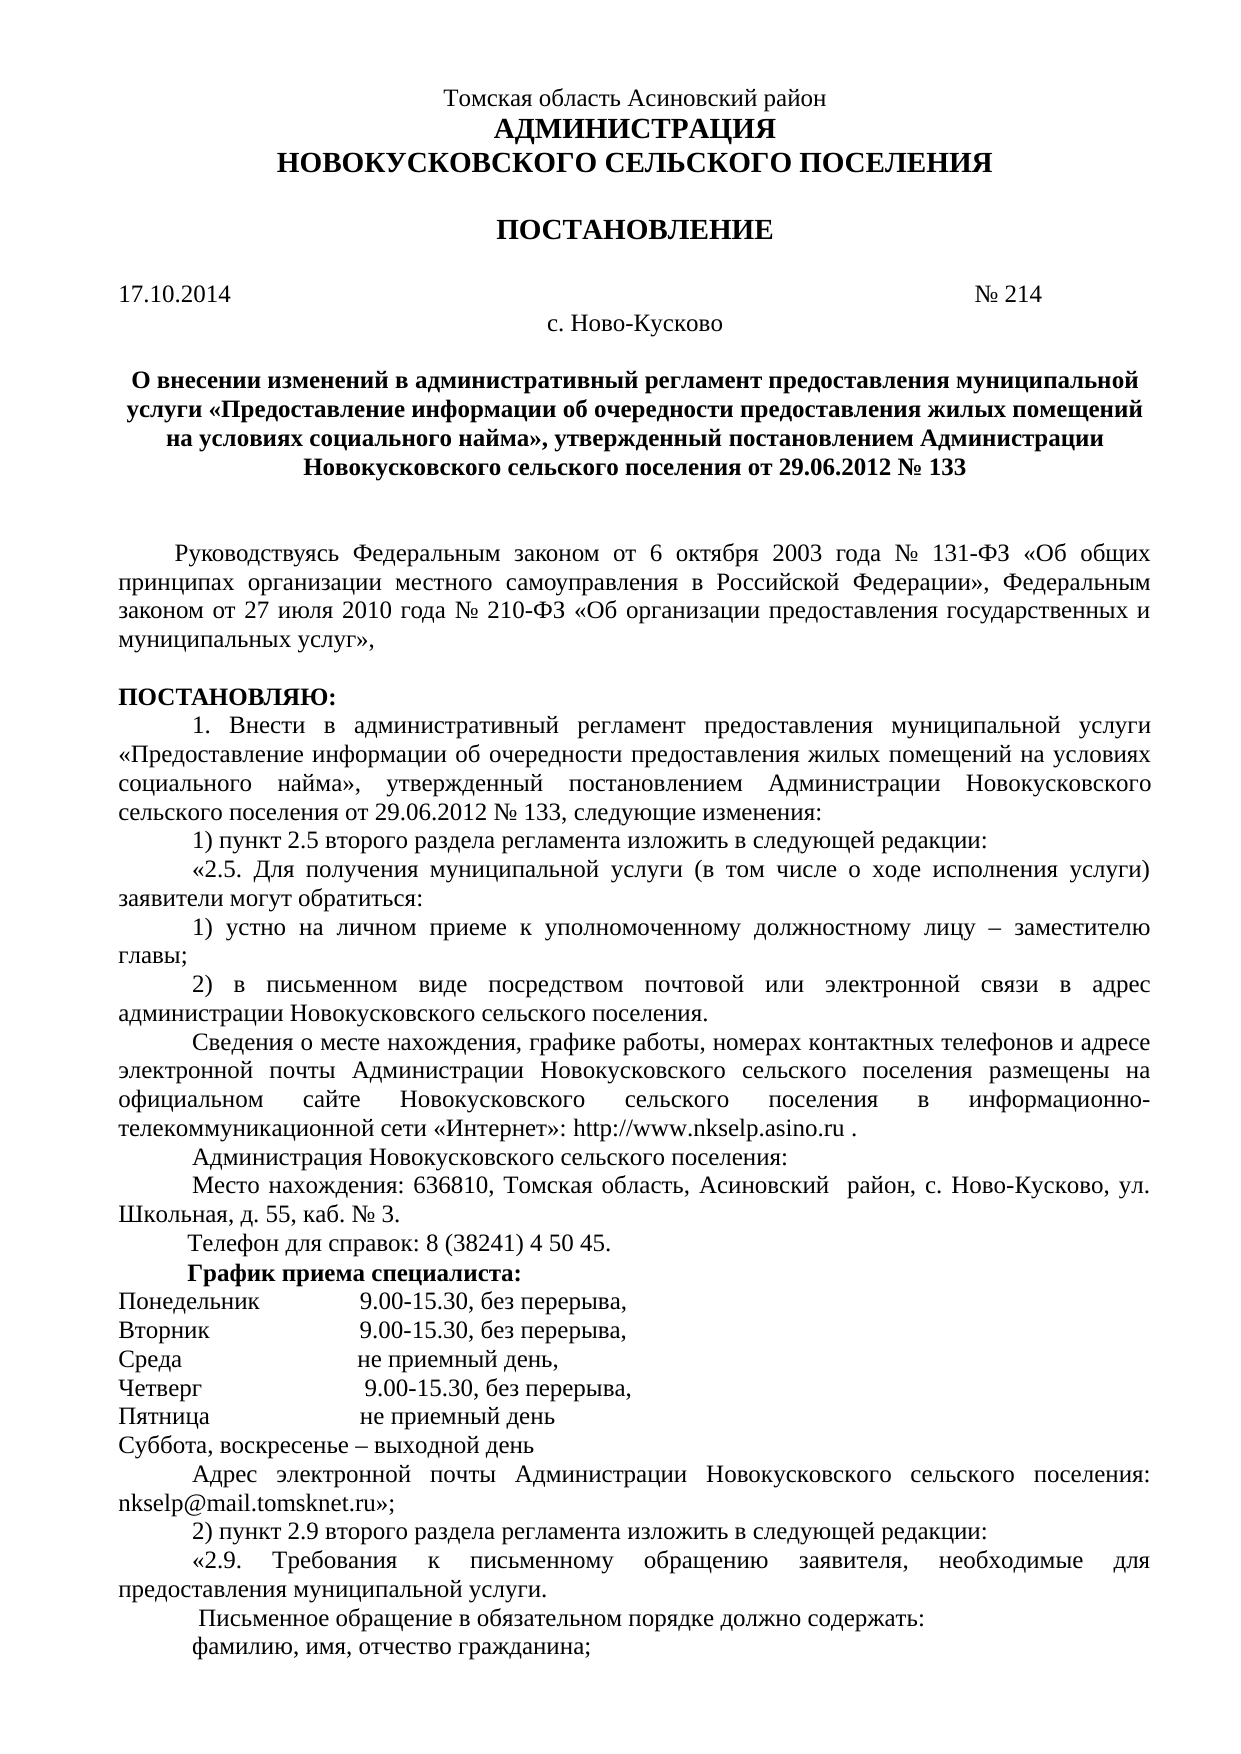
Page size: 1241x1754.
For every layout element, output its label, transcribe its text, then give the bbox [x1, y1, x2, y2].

text Среда не приемный день, [118, 1344, 1152, 1373]
text ПОСТАНОВЛЕНИЕ [118, 212, 1152, 246]
text Четверг 9.00-15.30, без перерыва, [118, 1373, 1152, 1401]
text с. Ново-Кусково [118, 308, 1152, 337]
text Место нахождения: 636810, Томская область, Асиновский район, с. Ново-Кусково, ул. Школьная, д. 55, каб. № 3. [118, 1170, 1152, 1228]
text 17.10.2014 № 214 [118, 279, 1152, 308]
text «2.9. Требования к письменному обращению заявителя, необходимые для предоставления муниципальной услуги. [118, 1545, 1152, 1603]
text 1) устно на личном приеме к уполномоченному должностному лицу – заместителю главы; [118, 912, 1152, 969]
text Вторник 9.00-15.30, без перерыва, [118, 1315, 1152, 1344]
text Томская область Асиновский район [118, 83, 1152, 111]
text АДМИНИСТРАЦИЯ [118, 111, 1152, 145]
text 2) пункт 2.9 второго раздела регламента изложить в следующей редакции: [118, 1516, 1152, 1545]
text Письменное обращение в обязательном порядке должно содержать: [118, 1603, 1152, 1631]
text Пятница не приемный день [118, 1401, 1152, 1430]
text Телефон для справок: 8 (38241) 4 50 45. [118, 1228, 1141, 1257]
text Адрес электронной почты Администрации Новокусковского сельского поселения: nkselp@mail.tomsknet.ru»; [118, 1459, 1152, 1516]
text фамилию, имя, отчество гражданина; [118, 1631, 1152, 1660]
text 1) пункт 2.5 второго раздела регламента изложить в следующей редакции: [118, 825, 1152, 854]
text Сведения о месте нахождения, графике работы, номерах контактных телефонов и адресе электронной почты Администрации Новокусковского сельского поселения размещены на официальном сайте Новокусковского сельского поселения в информационно-телекоммуникационной сети «Интернет»: http://www.nkselp.asino.ru . [118, 1027, 1152, 1142]
text Суббота, воскресенье – выходной день [118, 1430, 1152, 1459]
text НОВОКУСКОВСКОГО СЕЛЬСКОГО ПОСЕЛЕНИЯ [118, 145, 1152, 178]
text 2) в письменном виде посредством почтовой или электронной связи в адрес администрации Новокусковского сельского поселения. [118, 969, 1152, 1027]
text Администрация Новокусковского сельского поселения: [118, 1142, 1152, 1170]
text ПОСТАНОВЛЯЮ: [118, 682, 1152, 710]
text О внесении изменений в административный регламент предоставления муниципальной услуги «Предоставление информации об очередности предоставления жилых помещений на условиях социального найма», утвержденный постановлением Администрации Новокусковского сельского поселения от 29.06.2012 № 133 [118, 365, 1152, 480]
text График приема специалиста: [187, 1258, 1141, 1286]
text Руководствуясь Федеральным законом от 6 октября 2003 года № 131-ФЗ «Об общих принципах организации местного самоуправления в Российской Федерации», Федеральным законом от 27 июля 2010 года № 210-ФЗ «Об организации предоставления государственных и муниципальных услуг», [118, 538, 1152, 653]
text Понедельник 9.00-15.30, без перерыва, [118, 1286, 1152, 1315]
text «2.5. Для получения муниципальной услуги (в том числе о ходе исполнения услуги) заявители могут обратиться: [118, 854, 1152, 912]
text 1. Внести в административный регламент предоставления муниципальной услуги «Предоставление информации об очередности предоставления жилых помещений на условиях социального найма», утвержденный постановлением Администрации Новокусковского сельского поселения от 29.06.2012 № 133, следующие изменения: [118, 710, 1152, 825]
